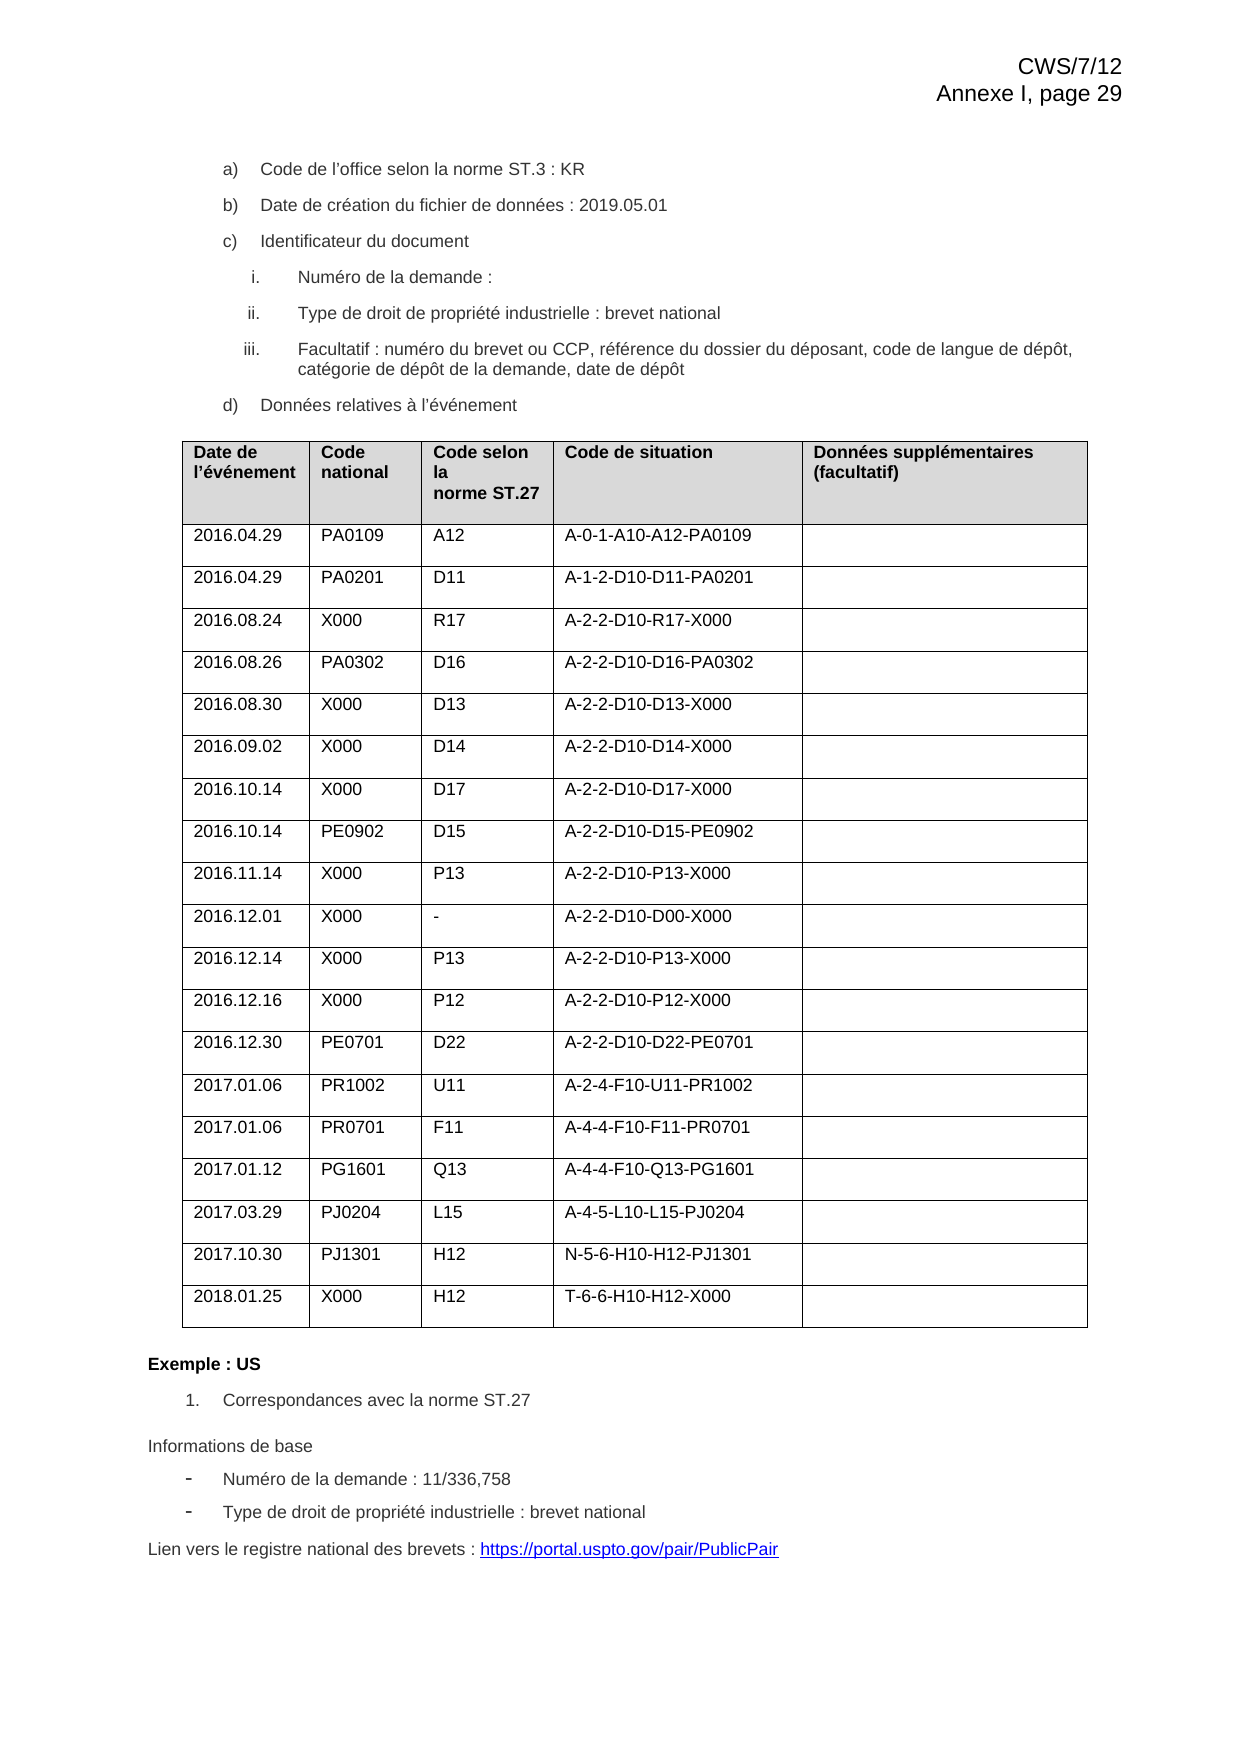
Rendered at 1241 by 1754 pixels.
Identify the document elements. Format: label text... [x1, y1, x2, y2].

list Données relatives à l’événement [223, 395, 1122, 416]
table_cell A-4-4-F10-Q13-PG1601 [554, 1159, 802, 1200]
table_cell PA0109 [310, 525, 421, 566]
table_cell D11 [422, 567, 553, 608]
list Numéro de la demande : [260, 267, 1122, 287]
table_cell PJ0204 [310, 1201, 421, 1243]
table_cell [803, 1286, 1087, 1327]
table_cell 2016.11.14 [183, 863, 309, 904]
table_cell PJ1301 [310, 1244, 421, 1285]
table_cell A-2-2-D10-D15-PE0902 [554, 821, 802, 862]
table_cell X000 [310, 609, 421, 651]
table_cell [803, 652, 1087, 693]
table_cell [803, 525, 1087, 566]
table_cell X000 [310, 863, 421, 904]
table_cell D13 [422, 694, 553, 735]
table_cell [803, 1032, 1087, 1073]
table_cell N-5-6-H10-H12-PJ1301 [554, 1244, 802, 1285]
table_cell 2016.04.29 [183, 567, 309, 608]
table_header Code selon la norme ST.27 [422, 442, 553, 524]
table_cell PA0201 [310, 567, 421, 608]
table_cell H12 [422, 1286, 553, 1327]
table_cell P12 [422, 990, 553, 1031]
table_cell A-0-1-A10-A12-PA0109 [554, 525, 802, 566]
table_cell 2017.01.12 [183, 1159, 309, 1200]
table_cell [803, 1244, 1087, 1285]
table_cell A-2-2-D10-P13-X000 [554, 948, 802, 989]
table_cell [803, 905, 1087, 947]
table_cell 2016.08.26 [183, 652, 309, 693]
table_cell H12 [422, 1244, 553, 1285]
list Identificateur du document [223, 231, 1122, 251]
table_cell A-2-2-D10-D16-PA0302 [554, 652, 802, 693]
table_cell U11 [422, 1075, 553, 1116]
table_cell X000 [310, 736, 421, 777]
table_cell A-1-2-D10-D11-PA0201 [554, 567, 802, 608]
table_cell 2016.10.14 [183, 779, 309, 820]
table_cell [803, 1117, 1087, 1158]
table_header Données supplémentaires (facultatif) [803, 442, 1087, 524]
table_cell A-4-4-F10-F11-PR0701 [554, 1117, 802, 1158]
table_cell L15 [422, 1201, 553, 1243]
table_cell X000 [310, 1286, 421, 1327]
table_cell PE0902 [310, 821, 421, 862]
table_cell D22 [422, 1032, 553, 1073]
table_cell [803, 694, 1087, 735]
table_cell [803, 821, 1087, 862]
table_cell D16 [422, 652, 553, 693]
table_cell A-2-2-D10-D14-X000 [554, 736, 802, 777]
table_cell 2016.12.14 [183, 948, 309, 989]
table_cell F11 [422, 1117, 553, 1158]
table_cell A-2-2-D10-P12-X000 [554, 990, 802, 1031]
table_cell 2017.10.30 [183, 1244, 309, 1285]
subtitle Exemple : US [148, 1353, 1122, 1374]
table_cell A-2-4-F10-U11-PR1002 [554, 1075, 802, 1116]
table_cell A-2-2-D10-D13-X000 [554, 694, 802, 735]
table_cell P13 [422, 863, 553, 904]
table_cell X000 [310, 694, 421, 735]
table_cell 2016.12.16 [183, 990, 309, 1031]
table_cell PA0302 [310, 652, 421, 693]
table_cell [803, 863, 1087, 904]
table_cell A-2-2-D10-D22-PE0701 [554, 1032, 802, 1073]
table_cell X000 [310, 779, 421, 820]
table_header Code de situation [554, 442, 802, 524]
table_cell [803, 567, 1087, 608]
table_cell Q13 [422, 1159, 553, 1200]
table_cell 2016.08.30 [183, 694, 309, 735]
table_cell A-4-5-L10-L15-PJ0204 [554, 1201, 802, 1243]
table_cell T-6-6-H10-H12-X000 [554, 1286, 802, 1327]
table_cell P13 [422, 948, 553, 989]
table_cell X000 [310, 948, 421, 989]
list Code de l’office selon la norme ST.3 : KR [223, 158, 1122, 179]
list Type de droit de propriété industrielle : brevet national [260, 303, 1122, 323]
table_cell [803, 609, 1087, 651]
table_header Code national [310, 442, 421, 524]
table_header Date de l’événement [183, 442, 309, 524]
table_cell A12 [422, 525, 553, 566]
table_cell X000 [310, 990, 421, 1031]
table_cell A-2-2-D10-D17-X000 [554, 779, 802, 820]
table_cell [803, 948, 1087, 989]
table_cell A-2-2-D10-D00-X000 [554, 905, 802, 947]
table_cell 2016.12.30 [183, 1032, 309, 1073]
table_cell A-2-2-D10-R17-X000 [554, 609, 802, 651]
table_cell 2018.01.25 [183, 1286, 309, 1327]
table_cell [803, 1159, 1087, 1200]
table_cell 2016.04.29 [183, 525, 309, 566]
table_cell [803, 1201, 1087, 1243]
list Numéro de la demande : 11/336,758 [185, 1468, 1122, 1490]
list Correspondances avec la norme ST.27 [185, 1389, 1122, 1410]
table_cell 2016.08.24 [183, 609, 309, 651]
table_cell A-2-2-D10-P13-X000 [554, 863, 802, 904]
table_cell 2016.12.01 [183, 905, 309, 947]
table_cell PE0701 [310, 1032, 421, 1073]
table_cell [803, 779, 1087, 820]
table_cell PG1601 [310, 1159, 421, 1200]
list Date de création du fichier de données : 2019.05.01 [223, 194, 1122, 215]
list Facultatif : numéro du brevet ou CCP, référence du dossier du déposant, code de langue de dépôt, catégorie de dépôt de la demande, date de dépôt [260, 339, 1122, 379]
table_cell D17 [422, 779, 553, 820]
list Type de droit de propriété industrielle : brevet national [185, 1502, 1122, 1523]
table_cell 2016.10.14 [183, 821, 309, 862]
table_cell [803, 990, 1087, 1031]
table_cell [803, 736, 1087, 777]
table_cell R17 [422, 609, 553, 651]
text Lien vers le registre national des brevets : https://portal.uspto.gov/pair/PublicPair [148, 1539, 1122, 1559]
table_cell 2017.01.06 [183, 1075, 309, 1116]
table_cell 2016.09.02 [183, 736, 309, 777]
table_cell [803, 1075, 1087, 1116]
text Informations de base [148, 1436, 1122, 1456]
table_cell X000 [310, 905, 421, 947]
table_cell D15 [422, 821, 553, 862]
table_cell D14 [422, 736, 553, 777]
table_cell 2017.01.06 [183, 1117, 309, 1158]
table_cell PR0701 [310, 1117, 421, 1158]
table_cell 2017.03.29 [183, 1201, 309, 1243]
table_cell PR1002 [310, 1075, 421, 1116]
table_cell - [422, 905, 553, 947]
